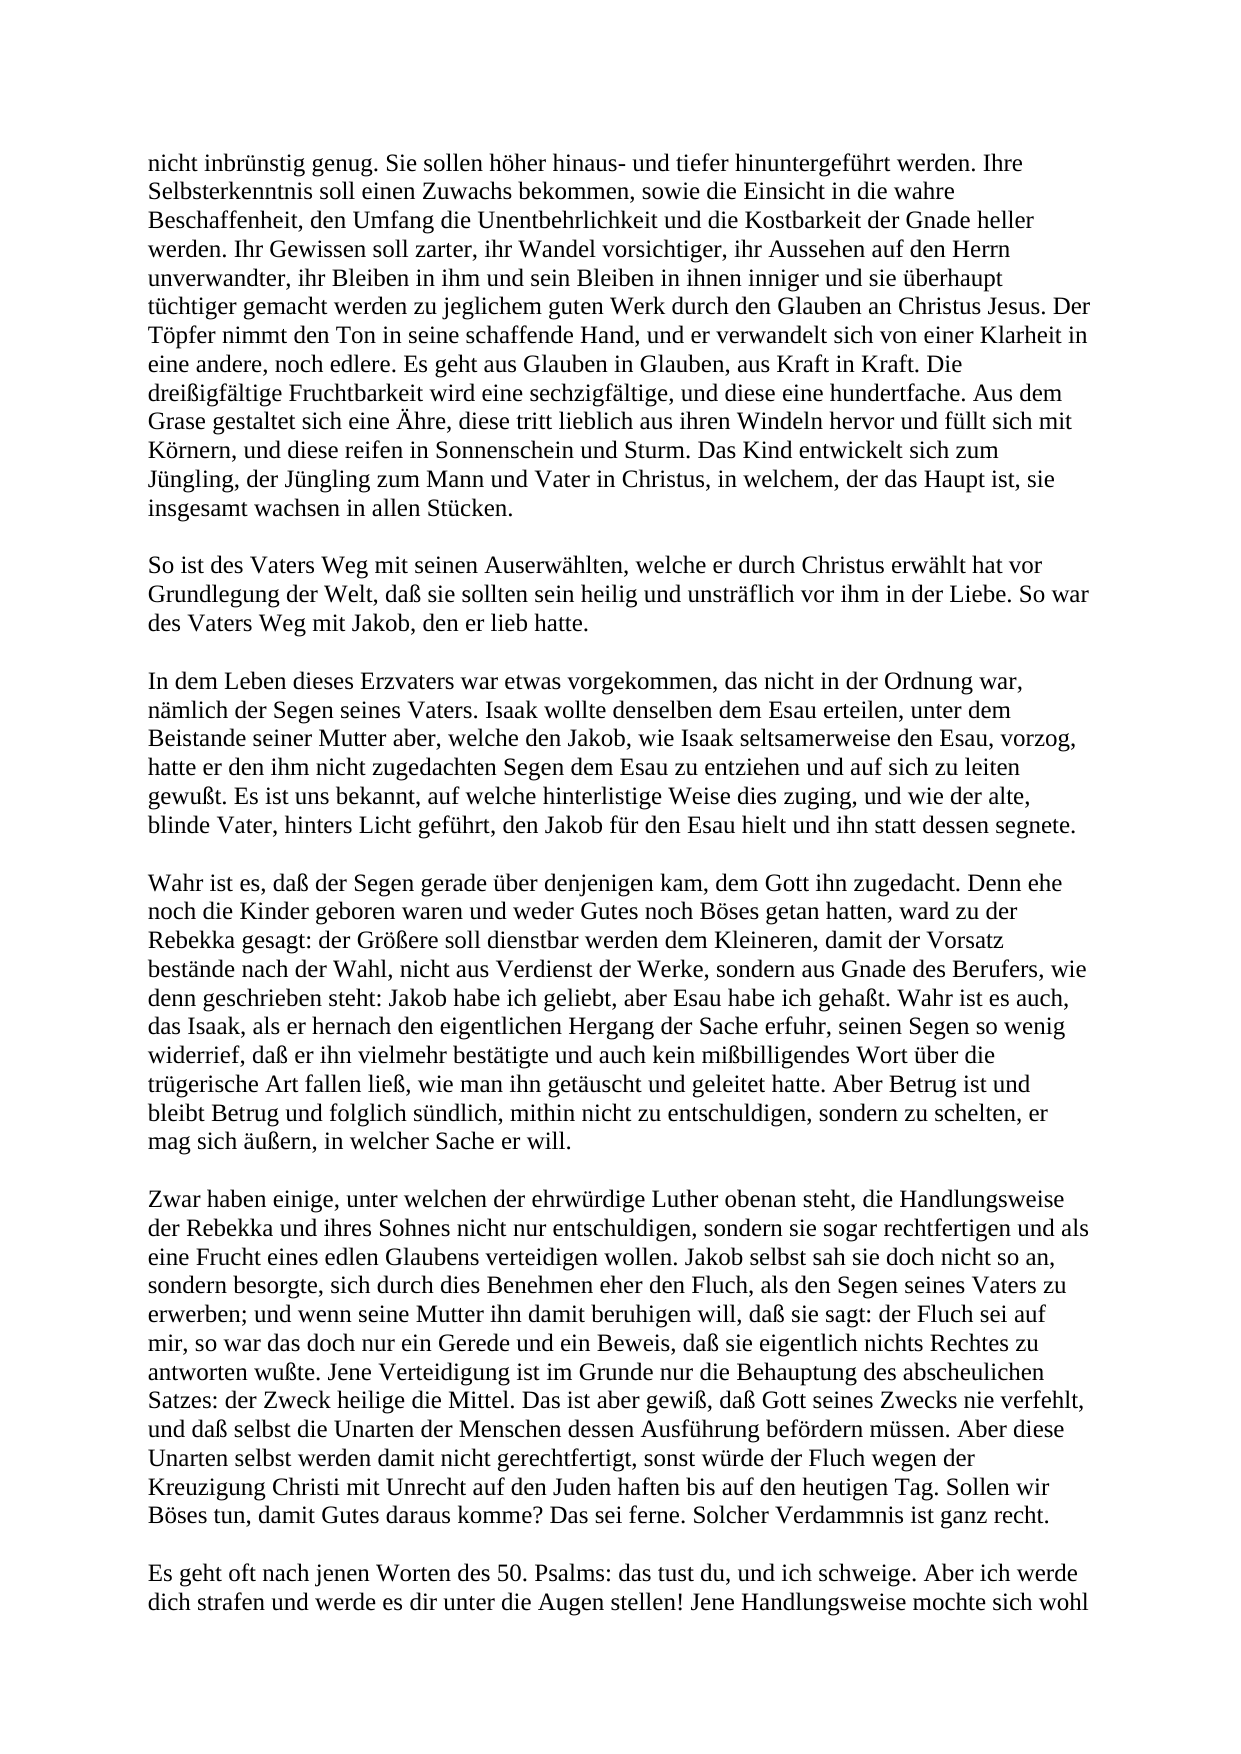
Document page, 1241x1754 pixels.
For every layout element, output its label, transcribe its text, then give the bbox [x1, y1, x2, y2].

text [148, 1558, 1093, 1616]
text In dem Leben dieses Erzvaters war etwas vorgekommen, das nicht in der Ordnung war, nämlich der Segen seines Vaters. Isaak wollte denselben dem Esau erteilen, unter dem Beistande seiner Mutter aber, welche den Jakob, wie Isaak seltsamerweise den Esau, vorzog, hatte er den ihm nicht zugedachten Segen dem Esau zu entziehen und auf sich zu leiten gewußt. Es ist uns bekannt, auf welche hinterlistige Weise dies zuging, und wie der alte, blinde Vater, hinters Licht geführt, den Jakob für den Esau hielt und ihn statt dessen segnete. [148, 666, 1093, 838]
text Zwar haben einige, unter welchen der ehrwürdige Luther obenan steht, die Handlungsweise der Rebekka und ihres Sohnes nicht nur entschuldigen, sondern sie sogar rechtfertigen und als eine Frucht eines edlen Glaubens verteidigen wollen. Jakob selbst sah sie doch nicht so an, sondern besorgte, sich durch dies Benehmen eher den Fluch, als den Segen seines Vaters zu erwerben; und wenn seine Mutter ihn damit beruhigen will, daß sie sagt: der Fluch sei auf mir, so war das doch nur ein Gerede und ein Beweis, daß sie eigentlich nichts Rechtes zu antworten wußte. Jene Verteidigung ist im Grunde nur die Behauptung des abscheulichen Satzes: der Zweck heilige die Mittel. Das ist aber gewiß, daß Gott seines Zwecks nie verfehlt, und daß selbst die Unarten der Menschen dessen Ausführung befördern müssen. Aber diese Unarten selbst werden damit nicht gerechtfertigt, sonst würde der Fluch wegen der Kreuzigung Christi mit Unrecht auf den Juden haften bis auf den heutigen Tag. Sollen wir Böses tun, damit Gutes daraus komme? Das sei ferne. Solcher Verdammnis ist ganz recht. [148, 1184, 1093, 1529]
text So ist des Vaters Weg mit seinen Auserwählten, welche er durch Christus erwählt hat vor Grundlegung der Welt, daß sie sollten sein heilig und unsträflich vor ihm in der Liebe. So war des Vaters Weg mit Jakob, den er lieb hatte. [148, 551, 1093, 637]
text Wahr ist es, daß der Segen gerade über denjenigen kam, dem Gott ihn zugedacht. Denn ehe noch die Kinder geboren waren und weder Gutes noch Böses getan hatten, ward zu der Rebekka gesagt: der Größere soll dienstbar werden dem Kleineren, damit der Vorsatz bestände nach der Wahl, nicht aus Verdienst der Werke, sondern aus Gnade des Berufers, wie denn geschrieben steht: Jakob habe ich geliebt, aber Esau habe ich gehaßt. Wahr ist es auch, das Isaak, als er hernach den eigentlichen Hergang der Sache erfuhr, seinen Segen so wenig widerrief, daß er ihn vielmehr bestätigte und auch kein mißbilligendes Wort über die trügerische Art fallen ließ, wie man ihn getäuscht und geleitet hatte. Aber Betrug ist und bleibt Betrug und folglich sündlich, mithin nicht zu entschuldigen, sondern zu schelten, er mag sich äußern, in welcher Sache er will. [148, 868, 1093, 1155]
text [148, 148, 1093, 521]
